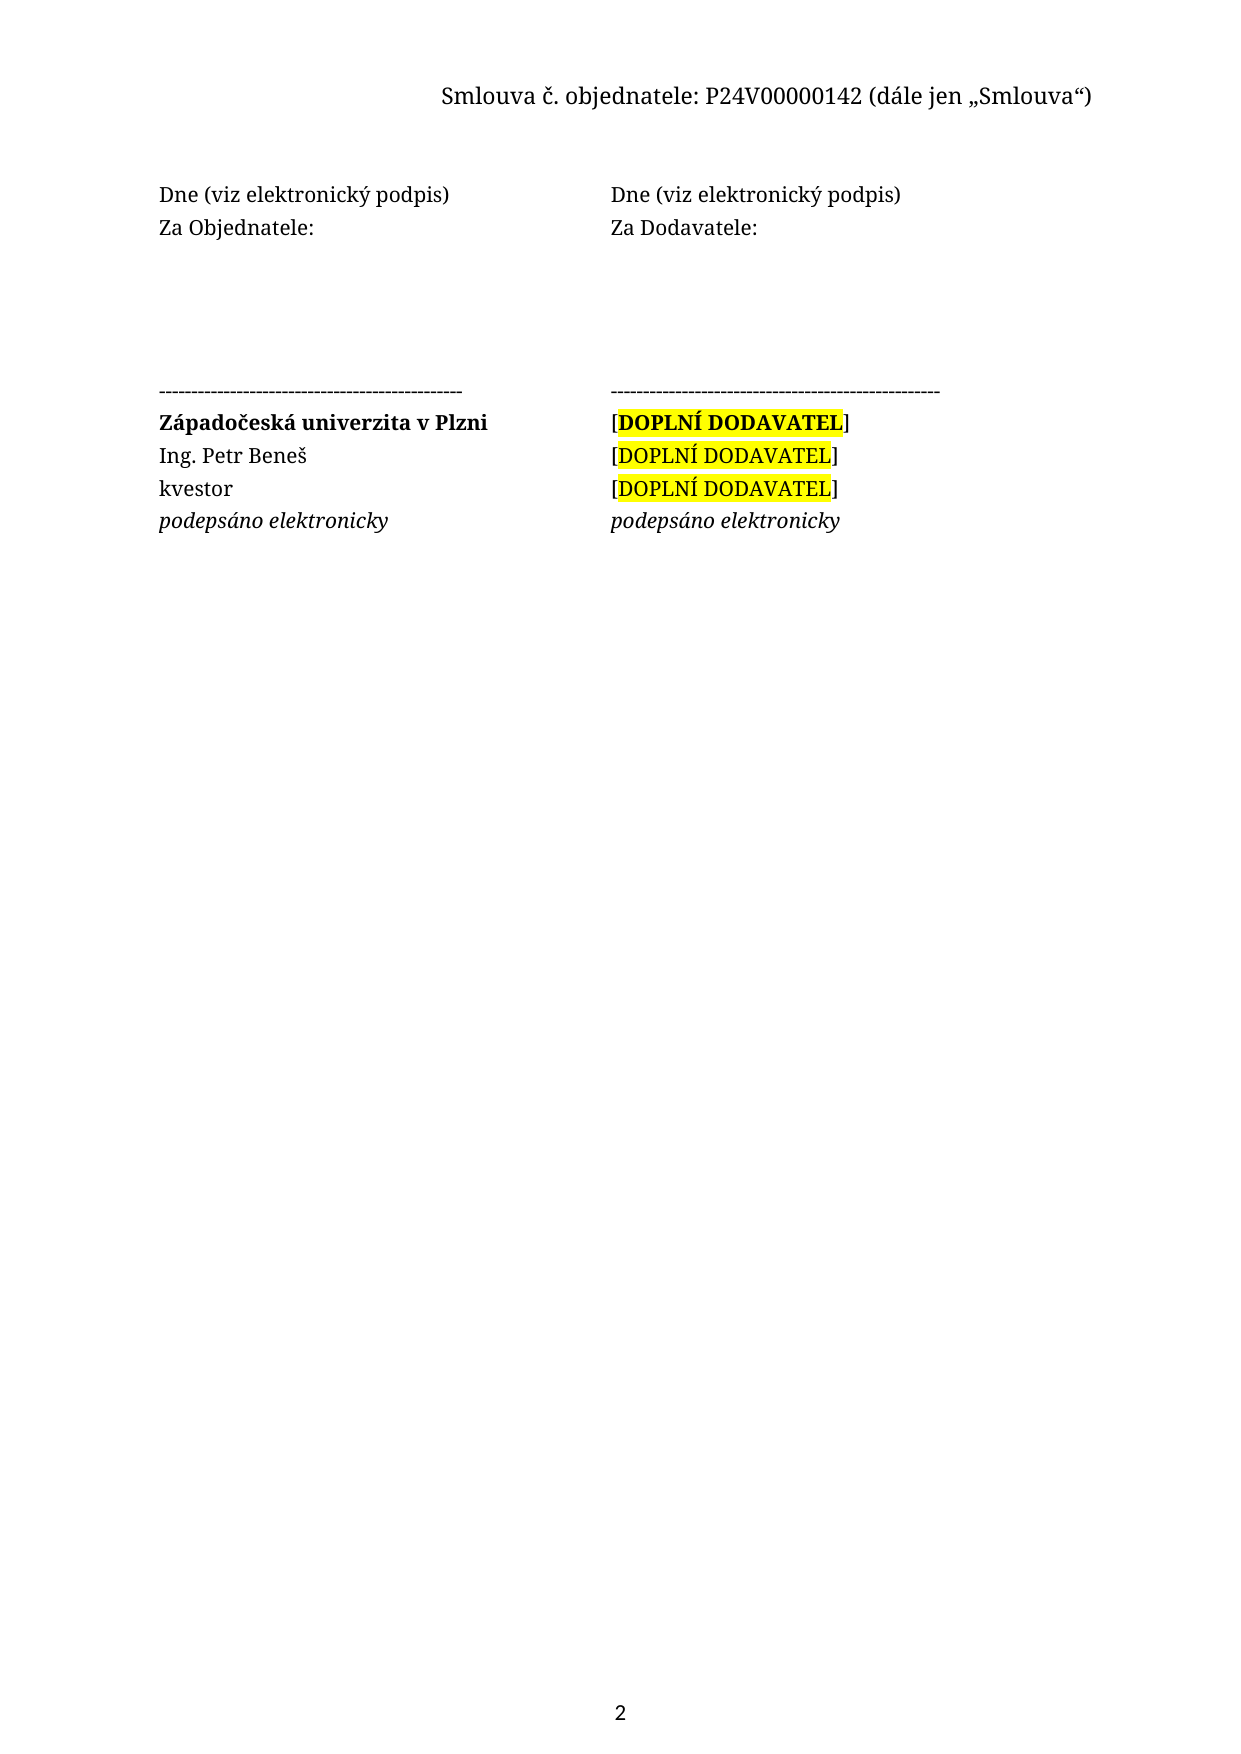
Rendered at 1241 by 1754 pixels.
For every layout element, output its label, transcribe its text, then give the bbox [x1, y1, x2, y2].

table_header Dne (viz elektronický podpis) Za Dodavatele: --------------------------------------------------- [DOPLNÍ DODAVATEL] [DOPLNÍ DODAVATEL] [DOPLNÍ DODAVATEL] podepsáno elektronicky [599, 180, 1051, 571]
table_header Dne (viz elektronický podpis) Za Objednatele: ----------------------------------------------- Západočeská univerzita v Plzni Ing. Petr Beneš kvestor podepsáno elektronicky [148, 180, 599, 571]
